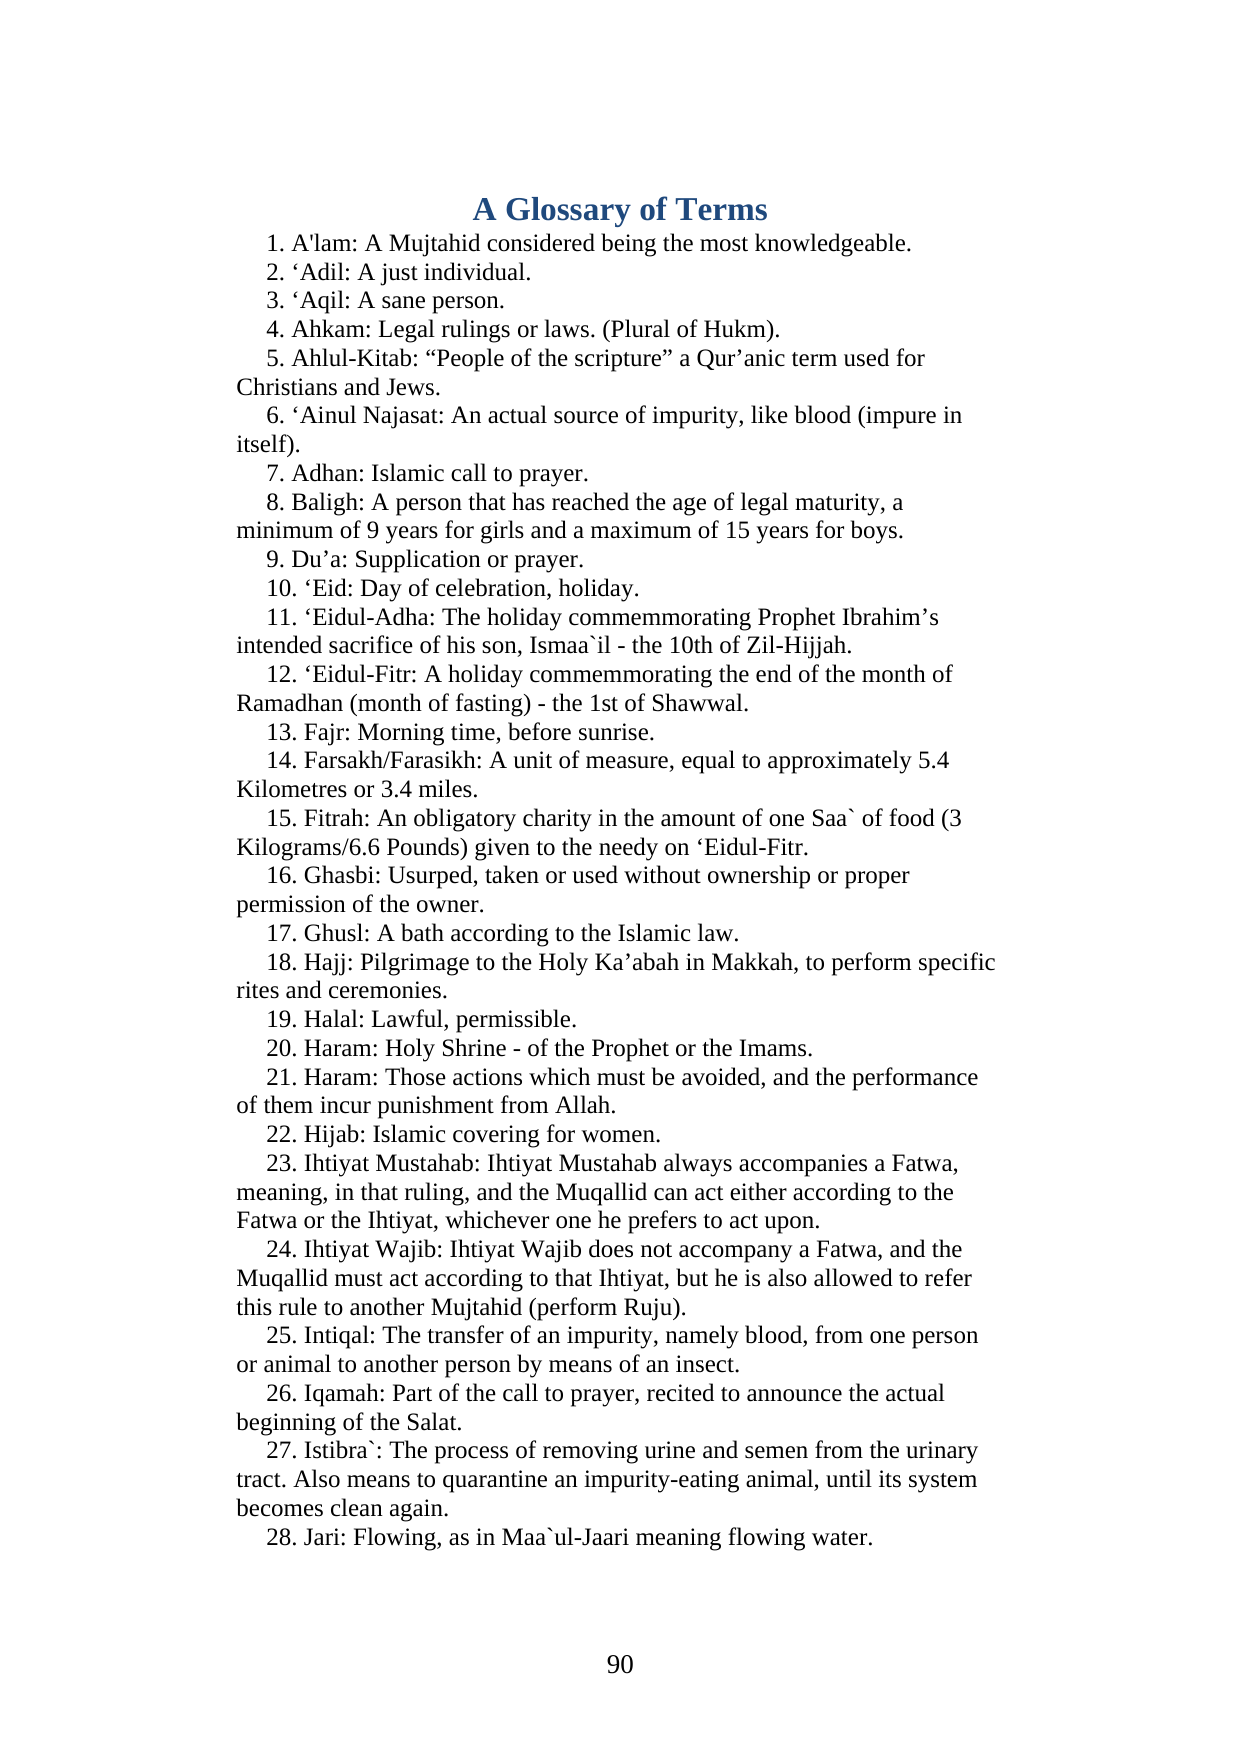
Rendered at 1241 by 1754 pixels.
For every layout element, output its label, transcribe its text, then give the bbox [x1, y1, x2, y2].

text 10. ‘Eid: Day of celebration, holiday. [236, 573, 1004, 602]
text 15. Fitrah: An obligatory charity in the amount of one Saa` of food (3 Kilograms/6.6 Pounds) given to the needy on ‘Eidul-Fitr. [236, 803, 1004, 861]
text 4. Ahkam: Legal rulings or laws. (Plural of Hukm). [236, 314, 1004, 343]
text 24. Ihtiyat Wajib: Ihtiyat Wajib does not accompany a Fatwa, and the Muqallid must act according to that Ihtiyat, but he is also allowed to refer this rule to another Mujtahid (perform Ruju). [236, 1234, 1004, 1321]
text 8. Baligh: A person that has reached the age of legal maturity, a minimum of 9 years for girls and a maximum of 15 years for boys. [236, 487, 1004, 544]
text 2. ‘Adil: A just individual. [236, 257, 1004, 286]
subtitle A Glossary of Terms [236, 190, 1004, 228]
text 6. ‘Ainul Najasat: An actual source of impurity, like blood (impure in itself). [236, 401, 1004, 458]
text 23. Ihtiyat Mustahab: Ihtiyat Mustahab always accompanies a Fatwa, meaning, in that ruling, and the Muqallid can act either according to the Fatwa or the Ihtiyat, whichever one he prefers to act upon. [236, 1148, 1004, 1234]
text 3. ‘Aqil: A sane person. [236, 286, 1004, 314]
text 16. Ghasbi: Usurped, taken or used without ownership or proper permission of the owner. [236, 861, 1004, 918]
text 19. Halal: Lawful, permissible. [236, 1004, 1004, 1033]
text 17. Ghusl: A bath according to the Islamic law. [236, 918, 1004, 947]
text 1. A'lam: A Mujtahid considered being the most knowledgeable. [236, 228, 1004, 257]
text 28. Jari: Flowing, as in Maa`ul-Jaari meaning flowing water. [236, 1522, 1004, 1551]
text 12. ‘Eidul-Fitr: A holiday commemmorating the end of the month of Ramadhan (month of fasting) - the 1st of Shawwal. [236, 659, 1004, 717]
text 22. Hijab: Islamic covering for women. [236, 1119, 1004, 1148]
text 21. Haram: Those actions which must be avoided, and the performance of them incur punishment from Allah. [236, 1062, 1004, 1119]
text 14. Farsakh/Farasikh: A unit of measure, equal to approximately 5.4 Kilometres or 3.4 miles. [236, 746, 1004, 803]
text 11. ‘Eidul-Adha: The holiday commemmorating Prophet Ibrahim’s intended sacrifice of his son, Ismaa`il - the 10th of Zil-Hijjah. [236, 602, 1004, 659]
text 18. Hajj: Pilgrimage to the Holy Ka’abah in Makkah, to perform specific rites and ceremonies. [236, 947, 1004, 1004]
text 25. Intiqal: The transfer of an impurity, namely blood, from one person or animal to another person by means of an insect. [236, 1321, 1004, 1378]
text 20. Haram: Holy Shrine - of the Prophet or the Imams. [236, 1033, 1004, 1062]
text 26. Iqamah: Part of the call to prayer, recited to announce the actual beginning of the Salat. [236, 1378, 1004, 1436]
text 9. Du’a: Supplication or prayer. [236, 544, 1004, 573]
text 5. Ahlul-Kitab: “People of the scripture” a Qur’anic term used for Christians and Jews. [236, 343, 1004, 401]
text 27. Istibra`: The process of removing urine and semen from the urinary tract. Also means to quarantine an impurity-eating animal, until its system becomes clean again. [236, 1436, 1004, 1522]
text 13. Fajr: Morning time, before sunrise. [236, 717, 1004, 746]
text 7. Adhan: Islamic call to prayer. [236, 458, 1004, 487]
